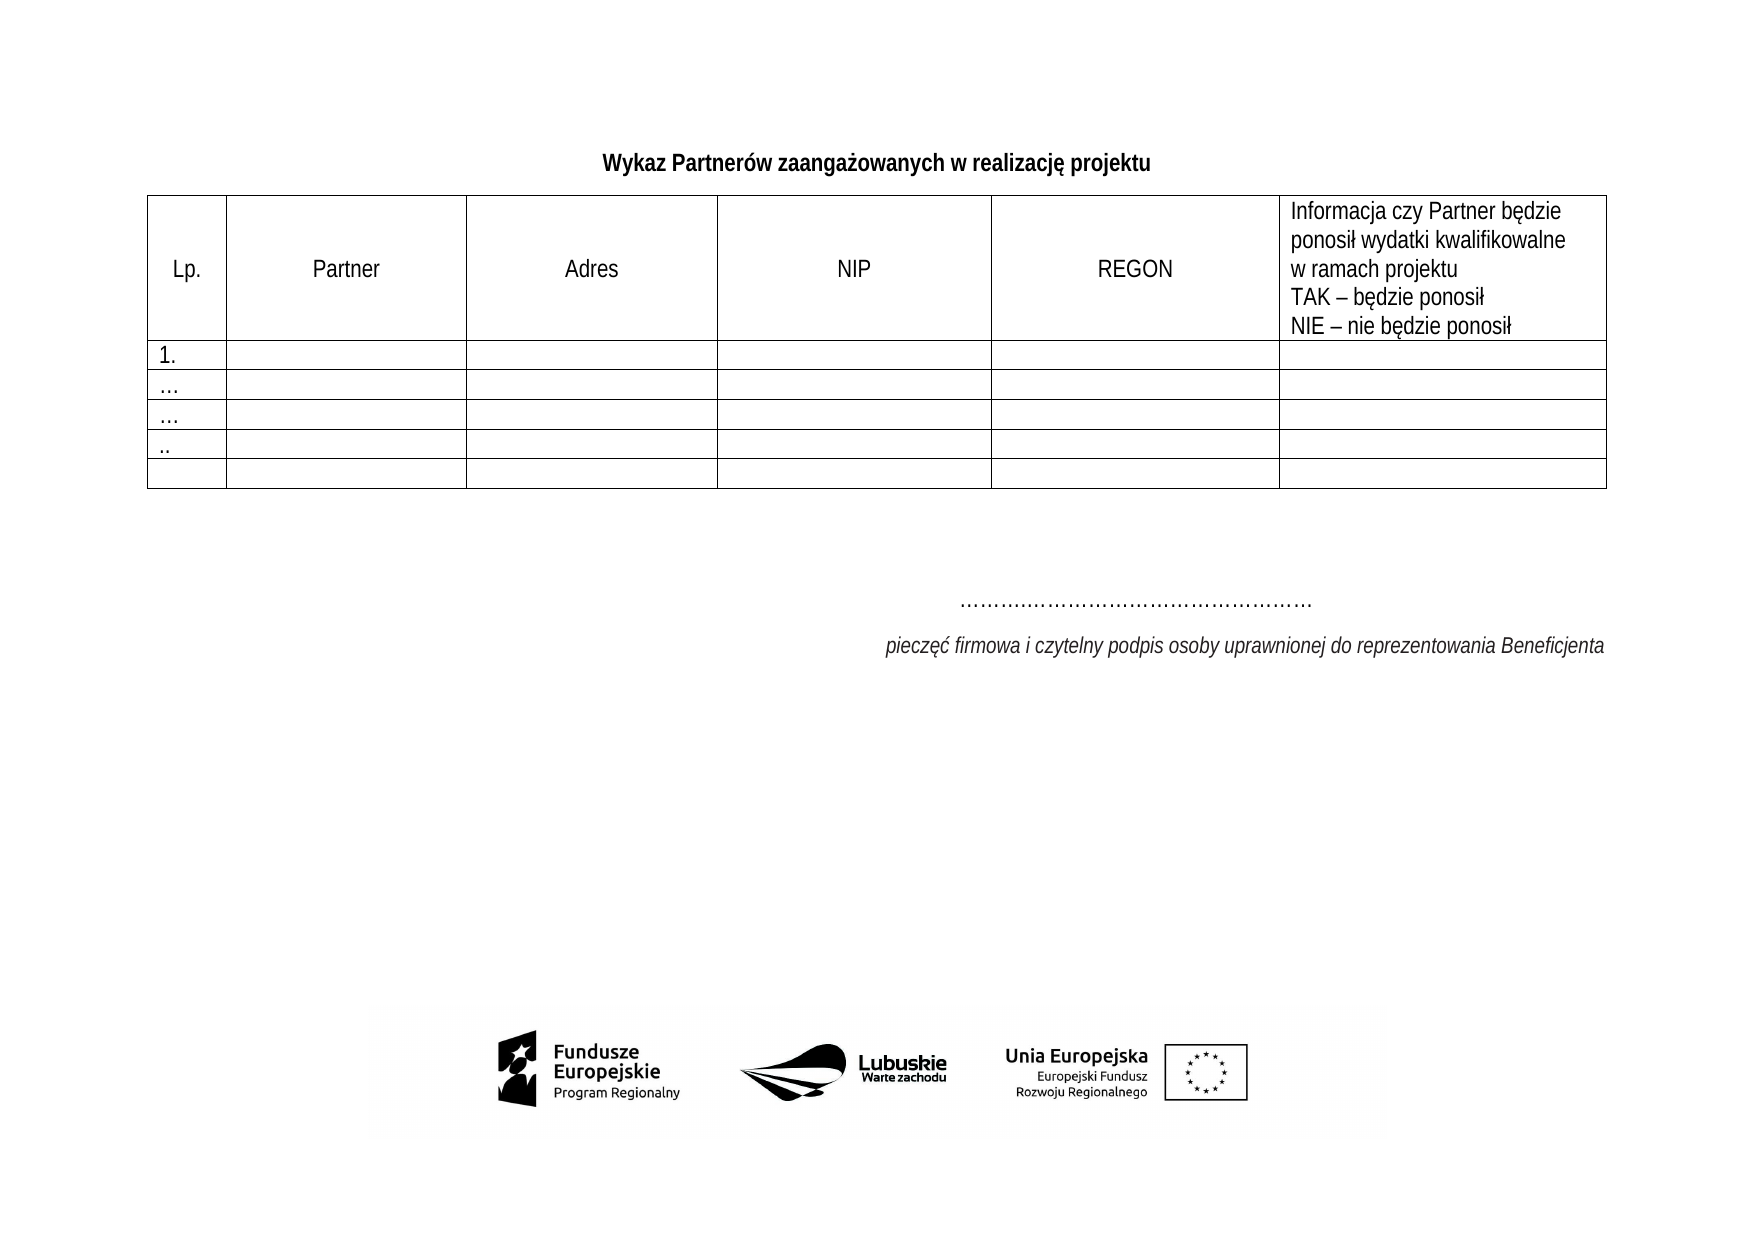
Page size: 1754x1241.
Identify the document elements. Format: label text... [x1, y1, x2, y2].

table_cell [992, 341, 1279, 369]
table_cell [1280, 459, 1606, 488]
table_cell [148, 459, 226, 488]
table_header Informacja czy Partner będzie ponosił wydatki kwalifikowalne w ramach projektu TAK – będzie ponosił NIE – nie będzie ponosił [1280, 196, 1606, 339]
table_header NIP [718, 196, 991, 339]
text Wykaz Partnerów zaangażowanych w realizację projektu [148, 148, 1606, 176]
table_cell [467, 341, 717, 369]
table_cell [718, 370, 991, 399]
table_cell [227, 459, 466, 488]
table_header Partner [227, 196, 466, 339]
table_cell [227, 430, 466, 458]
table_cell [992, 400, 1279, 428]
table_cell [992, 430, 1279, 458]
table_cell [992, 459, 1279, 488]
table_cell [1280, 341, 1606, 369]
table_cell [227, 400, 466, 428]
table_cell [227, 370, 466, 399]
table_header Lp. [148, 196, 226, 339]
table_header Adres [467, 196, 717, 339]
text ……….…………………………………… [885, 584, 1606, 613]
table_cell [992, 370, 1279, 399]
table_cell [718, 400, 991, 428]
picture [367, 1005, 1387, 1139]
table_cell [718, 430, 991, 458]
table_cell [467, 459, 717, 488]
table_cell [1280, 370, 1606, 399]
table_cell [467, 370, 717, 399]
table_cell … [148, 400, 226, 428]
table_cell [1280, 430, 1606, 458]
table_cell [718, 341, 991, 369]
table_cell [467, 430, 717, 458]
table_cell [227, 341, 466, 369]
text pieczęć firmowa i czytelny podpis osoby uprawnionej do reprezentowania Beneficjenta [148, 632, 1606, 658]
table_cell [467, 400, 717, 428]
table_header REGON [992, 196, 1279, 339]
table_cell 1. [148, 341, 226, 369]
table_cell … [148, 370, 226, 399]
table_cell .. [148, 430, 226, 458]
table_cell [1280, 400, 1606, 428]
table_cell [718, 459, 991, 488]
